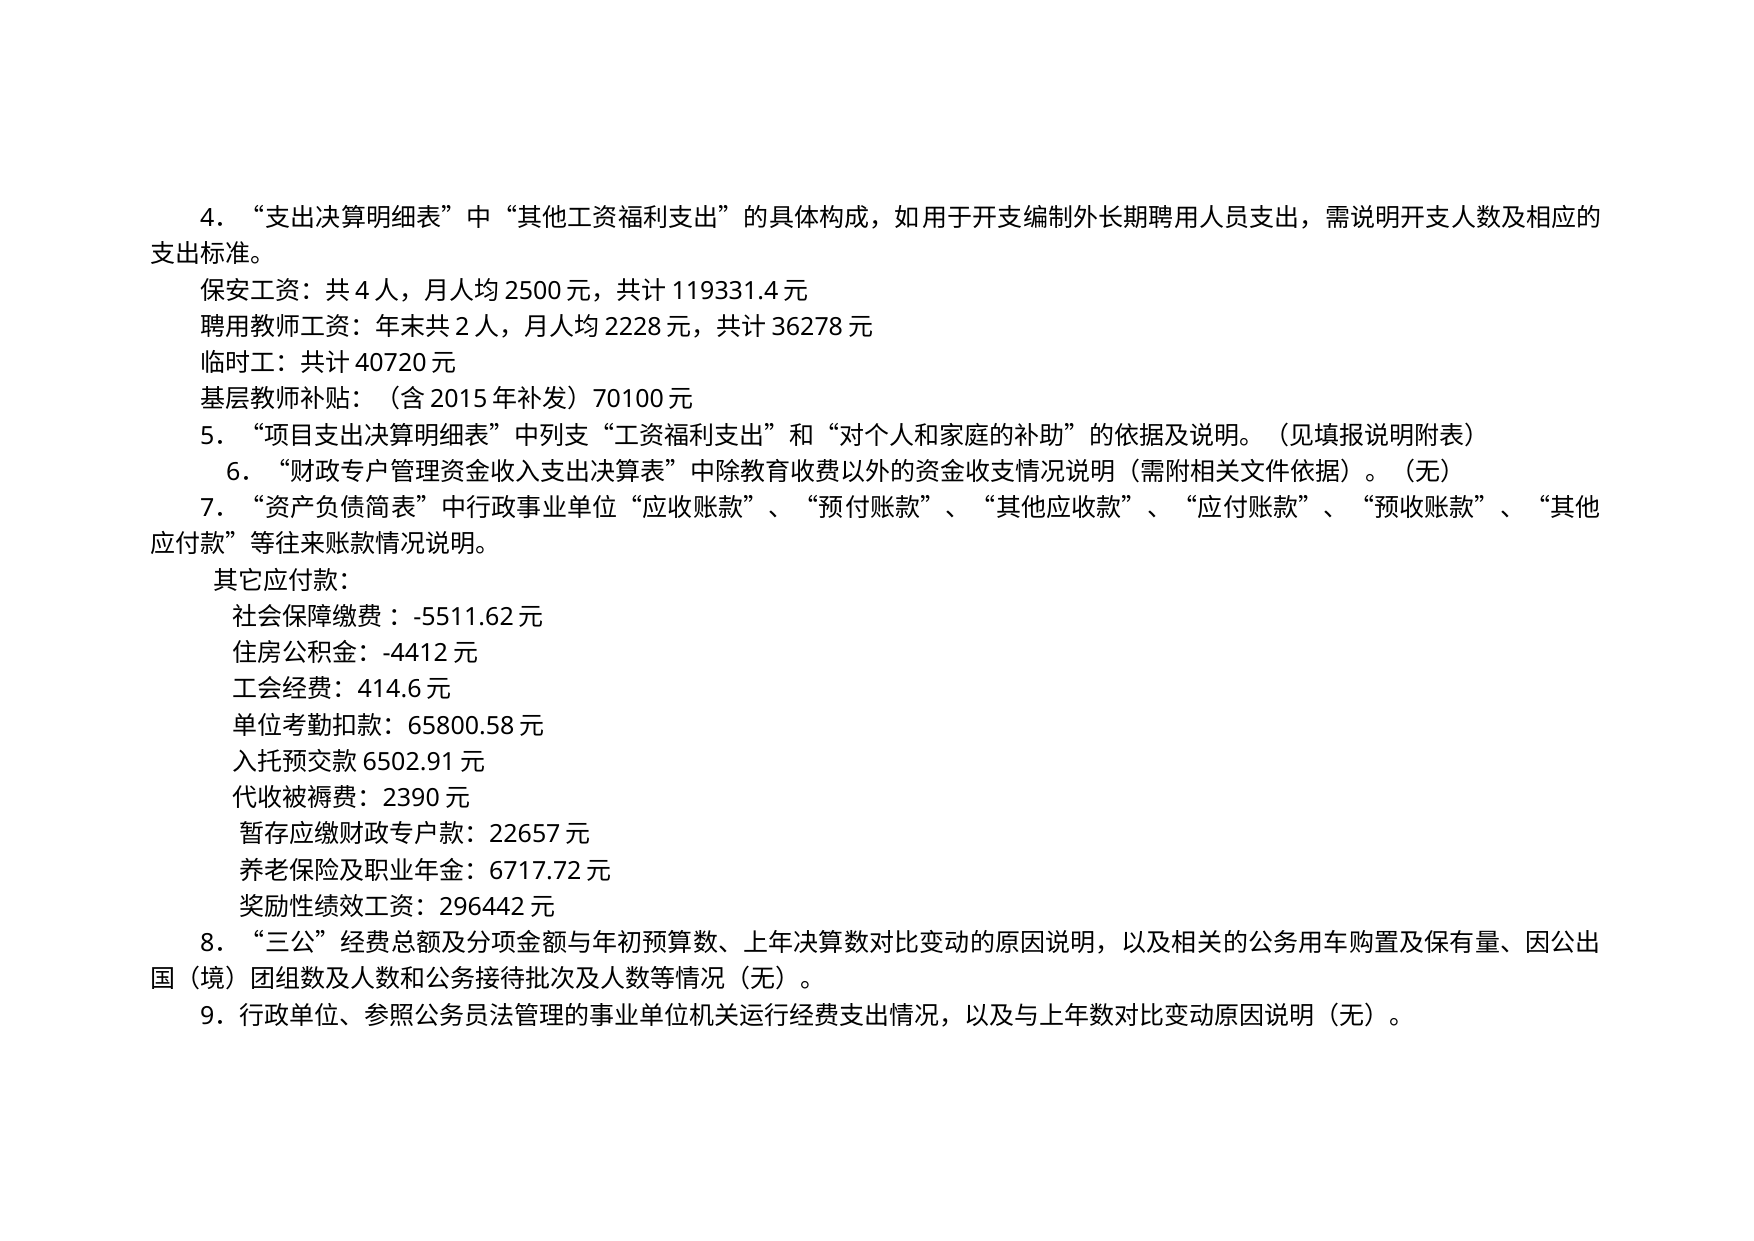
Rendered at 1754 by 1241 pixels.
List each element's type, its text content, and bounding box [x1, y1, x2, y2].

text 社会保障缴费 ：-5511.62元 [150, 596, 1604, 633]
text 6．“财政专户管理资金收入支出决算表”中除教育收费以外的资金收支情况说明（需附相关文件依据）。（无） [150, 451, 1604, 488]
text 入托预交款6502.91元 [150, 741, 1604, 778]
text 工会经费：414.6元 [150, 669, 1604, 705]
text 7．“资产负债简表”中行政事业单位“应收账款”、“预付账款”、“其他应收款”、“应付账款”、“预收账款”、“其他应付款”等往来账款情况说明。 [150, 488, 1604, 560]
text 8．“三公”经费总额及分项金额与年初预算数、上年决算数对比变动的原因说明，以及相关的公务用车购置及保有量、因公出国（境）团组数及人数和公务接待批次及人数等情况（无）。 [150, 923, 1604, 995]
text 临时工：共计40720元 [150, 343, 1604, 379]
text 聘用教师工资：年末共2人，月人均2228元，共计36278元 [150, 306, 1604, 343]
text 保安工资：共4人，月人均2500元，共计119331.4元 [150, 270, 1604, 306]
text 代收被褥费：2390元 [150, 778, 1604, 814]
text 9．行政单位、参照公务员法管理的事业单位机关运行经费支出情况，以及与上年数对比变动原因说明（无）。 [150, 995, 1604, 1031]
text 养老保险及职业年金：6717.72元 [150, 850, 1604, 886]
text 奖励性绩效工资：296442元 [150, 886, 1604, 923]
text 单位考勤扣款：65800.58元 [150, 705, 1604, 741]
text 其它应付款： [150, 560, 1604, 596]
text 暂存应缴财政专户款：22657元 [150, 814, 1604, 850]
text 4．“支出决算明细表”中“其他工资福利支出”的具体构成，如用于开支编制外长期聘用人员支出，需说明开支人数及相应的支出标准。 [150, 198, 1604, 270]
text 住房公积金：-4412元 [150, 633, 1604, 669]
text 5．“项目支出决算明细表”中列支“工资福利支出”和“对个人和家庭的补助”的依据及说明。（见填报说明附表） [150, 415, 1604, 451]
text 基层教师补贴：（含2015年补发）70100元 [150, 379, 1604, 415]
